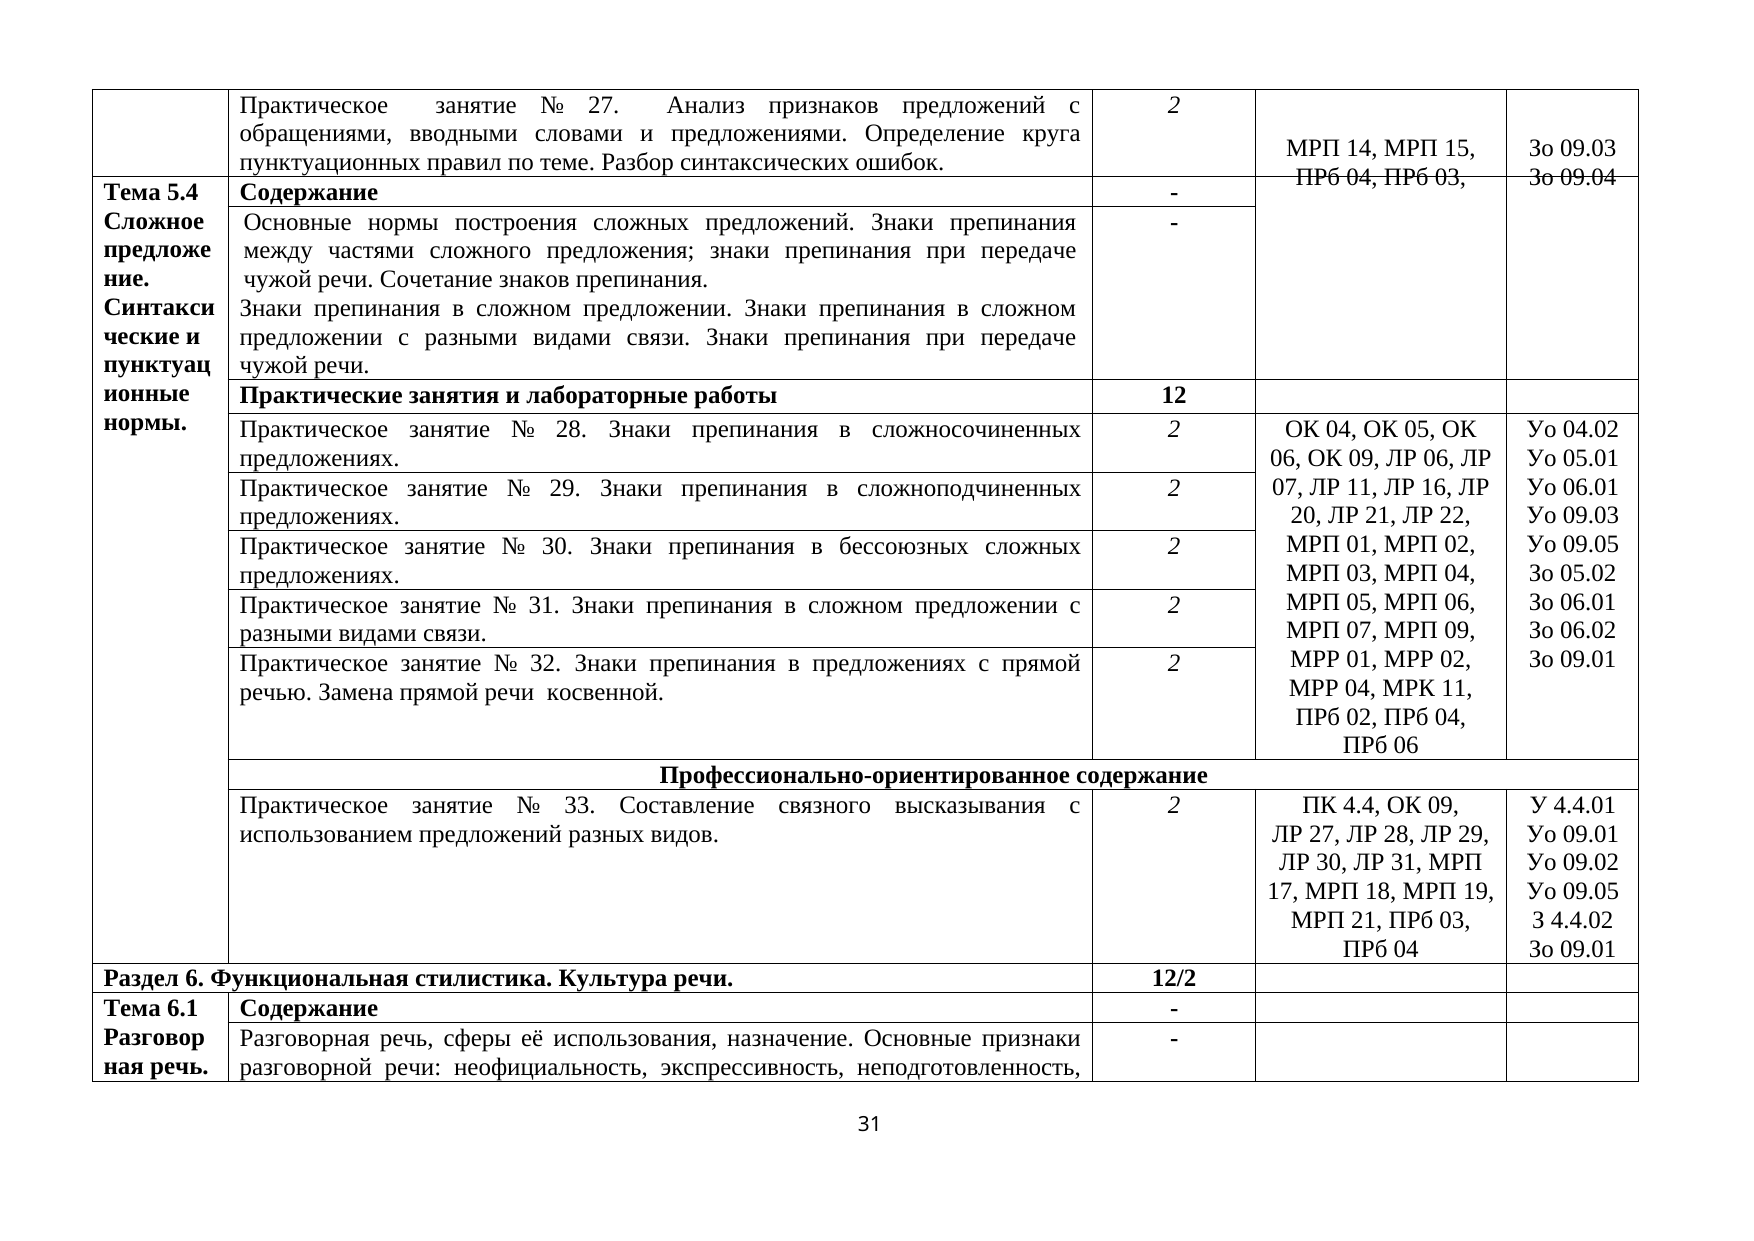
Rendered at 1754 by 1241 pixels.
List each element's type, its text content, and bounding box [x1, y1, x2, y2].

table_cell [1256, 380, 1506, 413]
table_cell - [1093, 207, 1255, 379]
table_cell У 4.4.01 Уо 09.01 Уо 09.02 Уо 09.05 З 4.4.02 Зо 09.01 [1507, 790, 1638, 962]
table_cell [1507, 177, 1638, 379]
table_cell Практическое занятие № 32. Знаки препинания в предложениях с прямой речью. Замена прямой речи косвенной. [229, 648, 1092, 759]
table_cell 12/2 [1093, 964, 1255, 992]
table_cell [1507, 993, 1638, 1022]
table_cell Раздел 6. Функциональная стилистика. Культура речи. [93, 964, 1092, 992]
table_cell Практическое занятие № 27. Анализ признаков предложений с обращениями, вводными словами и предложениями. Определение круга пунктуационных правил по теме. Разбор синтаксических ошибок. [229, 90, 1092, 176]
table_cell Практическое занятие № 28. Знаки препинания в сложносочиненных предложениях. [229, 414, 1092, 472]
table_cell [1507, 1023, 1638, 1081]
table_cell 2 [1093, 414, 1255, 472]
table_cell Профессионально-ориентированное содержание [229, 760, 1638, 789]
table_cell 2 [1093, 473, 1255, 530]
table_cell 2 [1093, 531, 1255, 589]
table_cell - [1093, 1023, 1255, 1081]
table_cell Практическое занятие № 31. Знаки препинания в сложном предложении с разными видами связи. [229, 590, 1092, 647]
table_cell 2 [1093, 790, 1255, 962]
table_cell Практические занятия и лабораторные работы [229, 380, 1092, 413]
table_cell ОК 04, ОК 05, ОК 06, ОК 09, ЛР 06, ЛР 07, ЛР 11, ЛР 16, ЛР 20, ЛР 21, ЛР 22, МРП 01, МРП 02, МРП 03, МРП 04, МРП 05, МРП 06, МРП 07, МРП 09, МРР 01, МРР 02, МРР 04, МРК 11, ПРб 02, ПРб 04, ПРб 06 [1256, 414, 1506, 759]
table_cell [1256, 177, 1506, 379]
table_cell [1507, 380, 1638, 413]
table_cell 2 [1093, 648, 1255, 759]
table_cell Основные нормы построения сложных предложений. Знаки препинания между частями сложного предложения; знаки препинания при передаче чужой речи. Сочетание знаков препинания. Знаки препинания в сложном предложении. Знаки препинания в сложном предложении с разными видами связи. Знаки препинания при передаче чужой речи. [229, 207, 1092, 379]
table_cell [1256, 993, 1506, 1022]
table_cell Тема 5.4 Сложное предложение. Синтаксические и пунктуационные нормы. [93, 177, 228, 962]
table_cell Практическое занятие № 29. Знаки препинания в сложноподчиненных предложениях. [229, 473, 1092, 530]
table_cell Практическое занятие № 30. Знаки препинания в бессоюзных сложных предложениях. [229, 531, 1092, 589]
table_cell ПК 4.4, ОК 09, ЛР 27, ЛР 28, ЛР 29, ЛР 30, ЛР 31, МРП 17, МРП 18, МРП 19, МРП 21, ПРб 03, ПРб 04 [1256, 790, 1506, 962]
table_cell [1256, 1023, 1506, 1081]
table_cell [1256, 964, 1506, 992]
table_cell Тема 6.1 Разговорная речь. [93, 993, 228, 1081]
table_cell - [1093, 177, 1255, 206]
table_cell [229, 1023, 1092, 1081]
table_cell Содержание [229, 177, 1092, 206]
table_cell [1507, 964, 1638, 992]
table_cell Практическое занятие № 33. Составление связного высказывания с использованием предложений разных видов. [229, 790, 1092, 962]
table_cell Содержание [229, 993, 1092, 1022]
table_cell Уо 04.02 Уо 05.01 Уо 06.01 Уо 09.03 Уо 09.05 Зо 05.02 Зо 06.01 Зо 06.02 Зо 09.01 [1507, 414, 1638, 759]
table_cell - [1093, 993, 1255, 1022]
table_cell 12 [1093, 380, 1255, 413]
table_cell 2 [1093, 590, 1255, 647]
table_cell 2 [1093, 90, 1255, 176]
